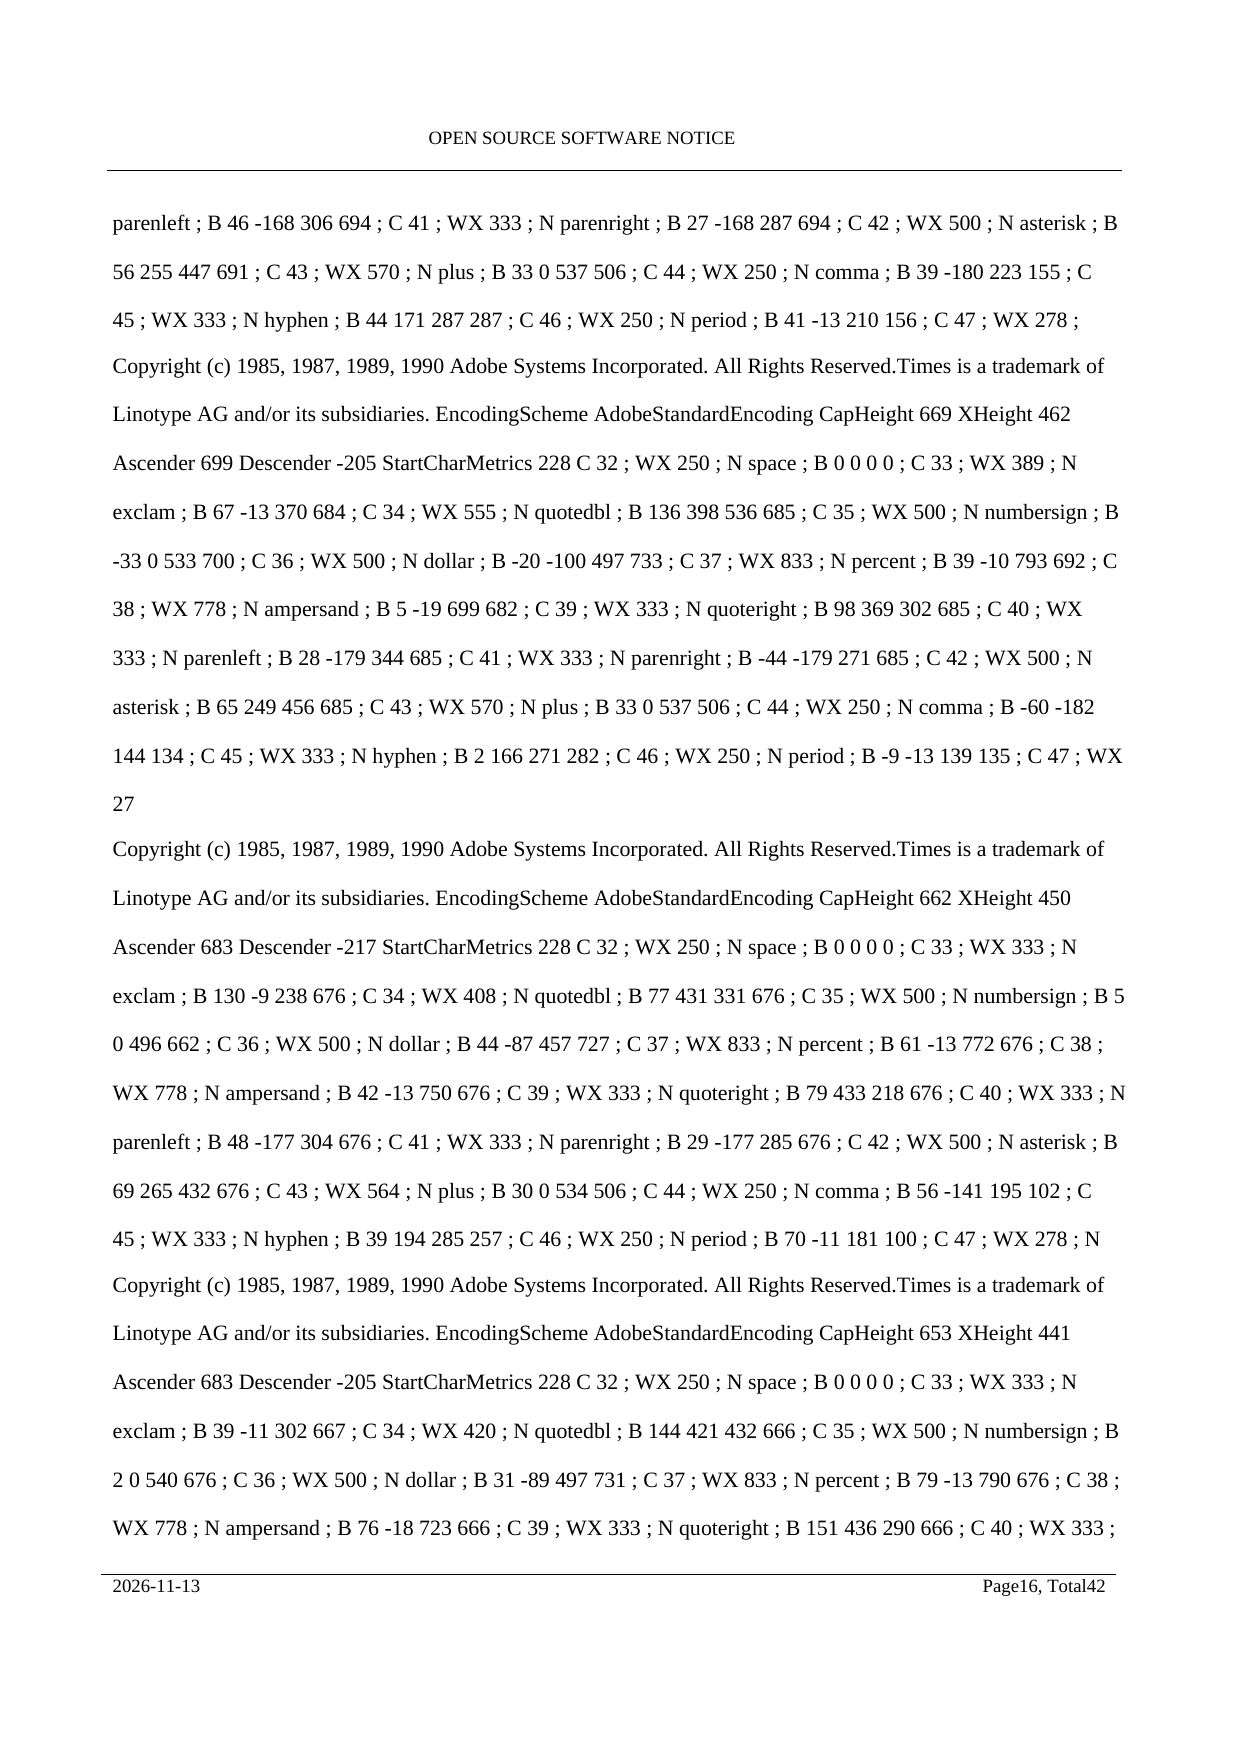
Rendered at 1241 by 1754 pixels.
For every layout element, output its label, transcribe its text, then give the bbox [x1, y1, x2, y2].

text Copyright (c) 1985, 1987, 1989, 1990 Adobe Systems Incorporated. All Rights Reserved.Times is a trademark of Linotype AG and/or its subsidiaries. EncodingScheme AdobeStandardEncoding CapHeight 669 XHeight 462 Ascender 699 Descender -205 StartCharMetrics 228 C 32 ; WX 250 ; N space ; B 0 0 0 0 ; C 33 ; WX 389 ; N exclam ; B 67 -13 370 684 ; C 34 ; WX 555 ; N quotedbl ; B 136 398 536 685 ; C 35 ; WX 500 ; N numbersign ; B -33 0 533 700 ; C 36 ; WX 500 ; N dollar ; B -20 -100 497 733 ; C 37 ; WX 833 ; N percent ; B 39 -10 793 692 ; C 38 ; WX 778 ; N ampersand ; B 5 -19 699 682 ; C 39 ; WX 333 ; N quoteright ; B 98 369 302 685 ; C 40 ; WX 333 ; N parenleft ; B 28 -179 344 685 ; C 41 ; WX 333 ; N parenright ; B -44 -179 271 685 ; C 42 ; WX 500 ; N asterisk ; B 65 249 456 685 ; C 43 ; WX 570 ; N plus ; B 33 0 537 506 ; C 44 ; WX 250 ; N comma ; B -60 -182 144 134 ; C 45 ; WX 333 ; N hyphen ; B 2 166 271 282 ; C 46 ; WX 250 ; N period ; B -9 -13 139 135 ; C 47 ; WX 27 [112, 349, 1128, 820]
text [112, 206, 1128, 336]
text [112, 1268, 1128, 1544]
text Copyright (c) 1985, 1987, 1989, 1990 Adobe Systems Incorporated. All Rights Reserved.Times is a trademark of Linotype AG and/or its subsidiaries. EncodingScheme AdobeStandardEncoding CapHeight 662 XHeight 450 Ascender 683 Descender -217 StartCharMetrics 228 C 32 ; WX 250 ; N space ; B 0 0 0 0 ; C 33 ; WX 333 ; N exclam ; B 130 -9 238 676 ; C 34 ; WX 408 ; N quotedbl ; B 77 431 331 676 ; C 35 ; WX 500 ; N numbersign ; B 5 0 496 662 ; C 36 ; WX 500 ; N dollar ; B 44 -87 457 727 ; C 37 ; WX 833 ; N percent ; B 61 -13 772 676 ; C 38 ; WX 778 ; N ampersand ; B 42 -13 750 676 ; C 39 ; WX 333 ; N quoteright ; B 79 433 218 676 ; C 40 ; WX 333 ; N parenleft ; B 48 -177 304 676 ; C 41 ; WX 333 ; N parenright ; B 29 -177 285 676 ; C 42 ; WX 500 ; N asterisk ; B 69 265 432 676 ; C 43 ; WX 564 ; N plus ; B 30 0 534 506 ; C 44 ; WX 250 ; N comma ; B 56 -141 195 102 ; C 45 ; WX 333 ; N hyphen ; B 39 194 285 257 ; C 46 ; WX 250 ; N period ; B 70 -11 181 100 ; C 47 ; WX 278 ; N [112, 833, 1128, 1255]
